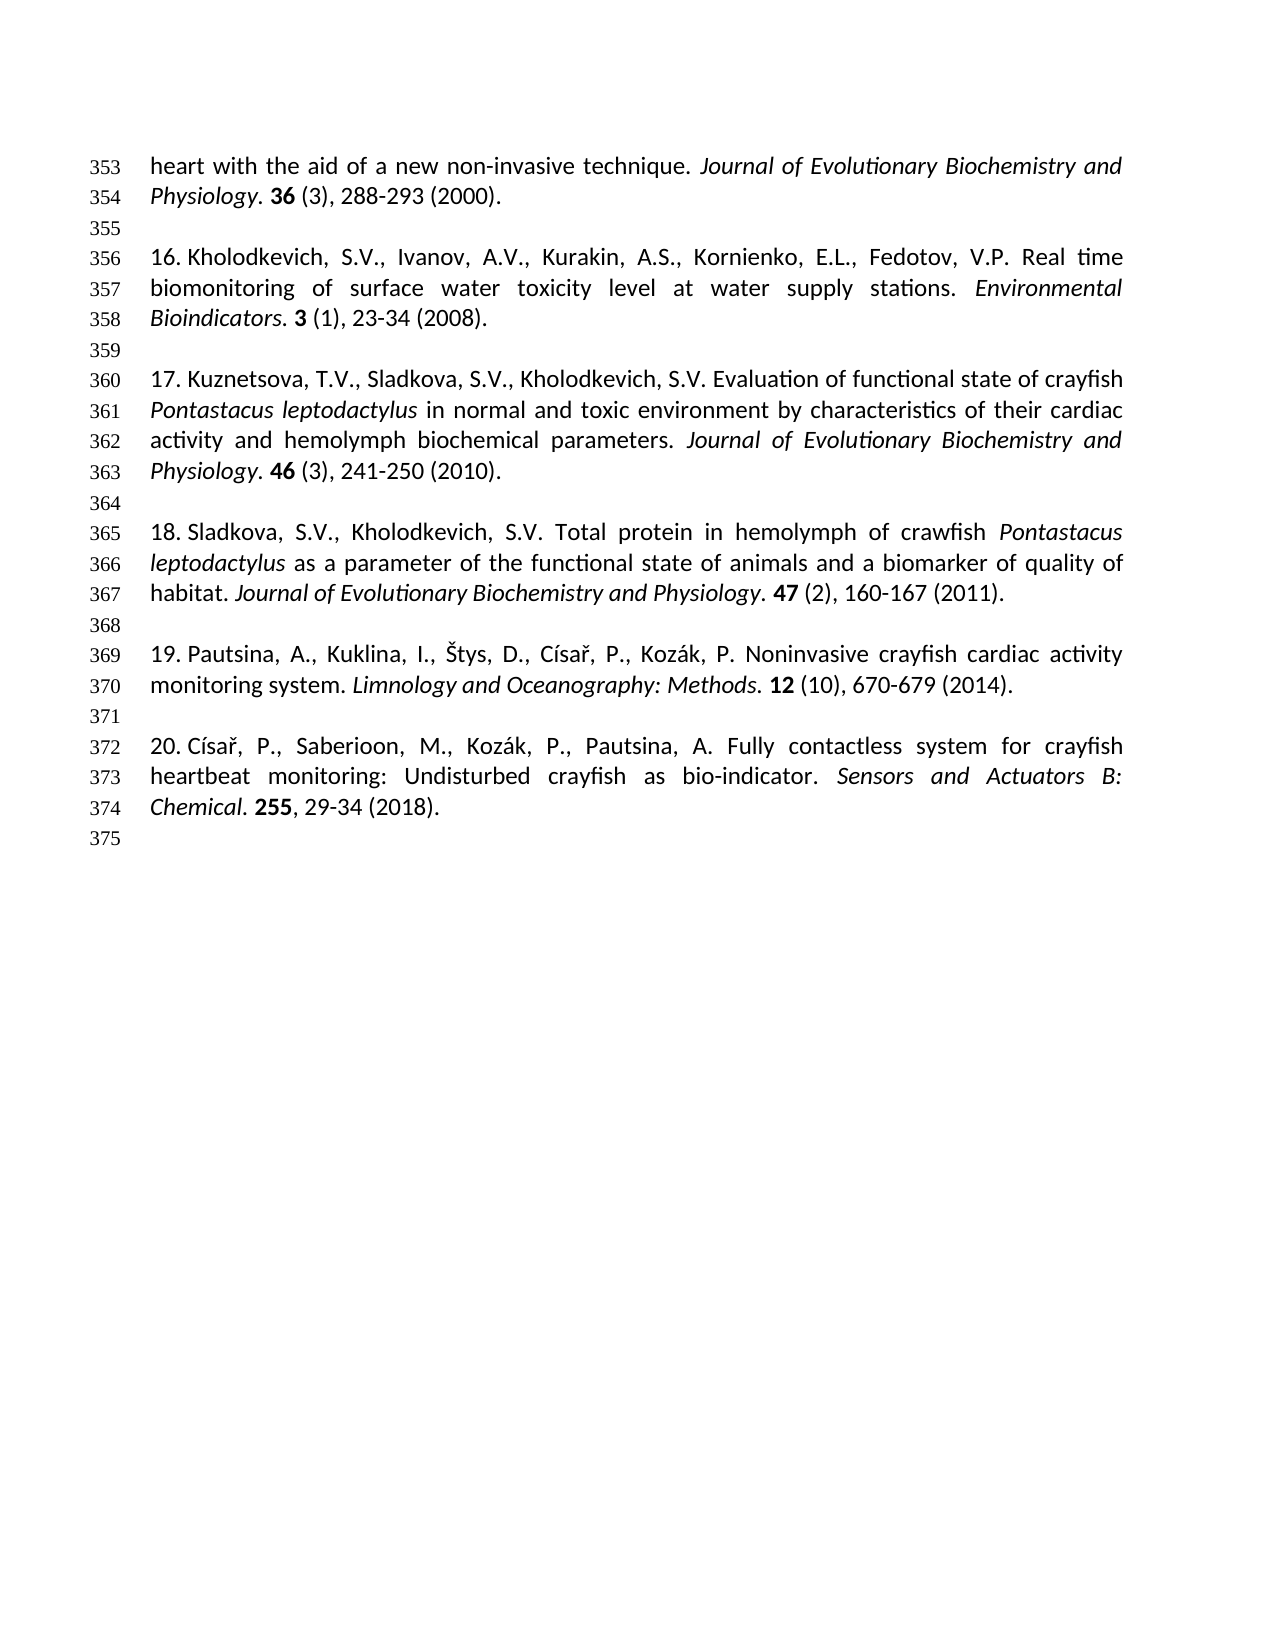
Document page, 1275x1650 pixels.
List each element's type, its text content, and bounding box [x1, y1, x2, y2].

list Sladkova, S.V., Kholodkevich, S.V. Total protein in hemolymph of crawfish Pontastacus leptodactylus as a parameter of the functional state of animals and a biomarker of quality of habitat. Journal of Evolutionary Biochemistry and Physiology. 47 (2), 160-167 (2011). [150, 516, 1125, 608]
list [150, 150, 1125, 211]
list Pautsina, A., Kuklina, I., Štys, D., Císař, P., Kozák, P. Noninvasive crayfish cardiac activity monitoring system. Limnology and Oceanography: Methods. 12 (10), 670-679 (2014). [150, 638, 1125, 699]
list Císař, P., Saberioon, M., Kozák, P., Pautsina, A. Fully contactless system for crayfish heartbeat monitoring: Undisturbed crayfish as bio-indicator. Sensors and Actuators B: Chemical. 255, 29-34 (2018). [150, 730, 1125, 821]
list Kholodkevich, S.V., Ivanov, A.V., Kurakin, A.S., Kornienko, E.L., Fedotov, V.P. Real time biomonitoring of surface water toxicity level at water supply stations. Environmental Bioindicators. 3 (1), 23-34 (2008). [150, 242, 1125, 333]
list Kuznetsova, T.V., Sladkova, S.V., Kholodkevich, S.V. Evaluation of functional state of crayfish Pontastacus leptodactylus in normal and toxic environment by characteristics of their cardiac activity and hemolymph biochemical parameters. Journal of Evolutionary Biochemistry and Physiology. 46 (3), 241-250 (2010). [150, 364, 1125, 486]
